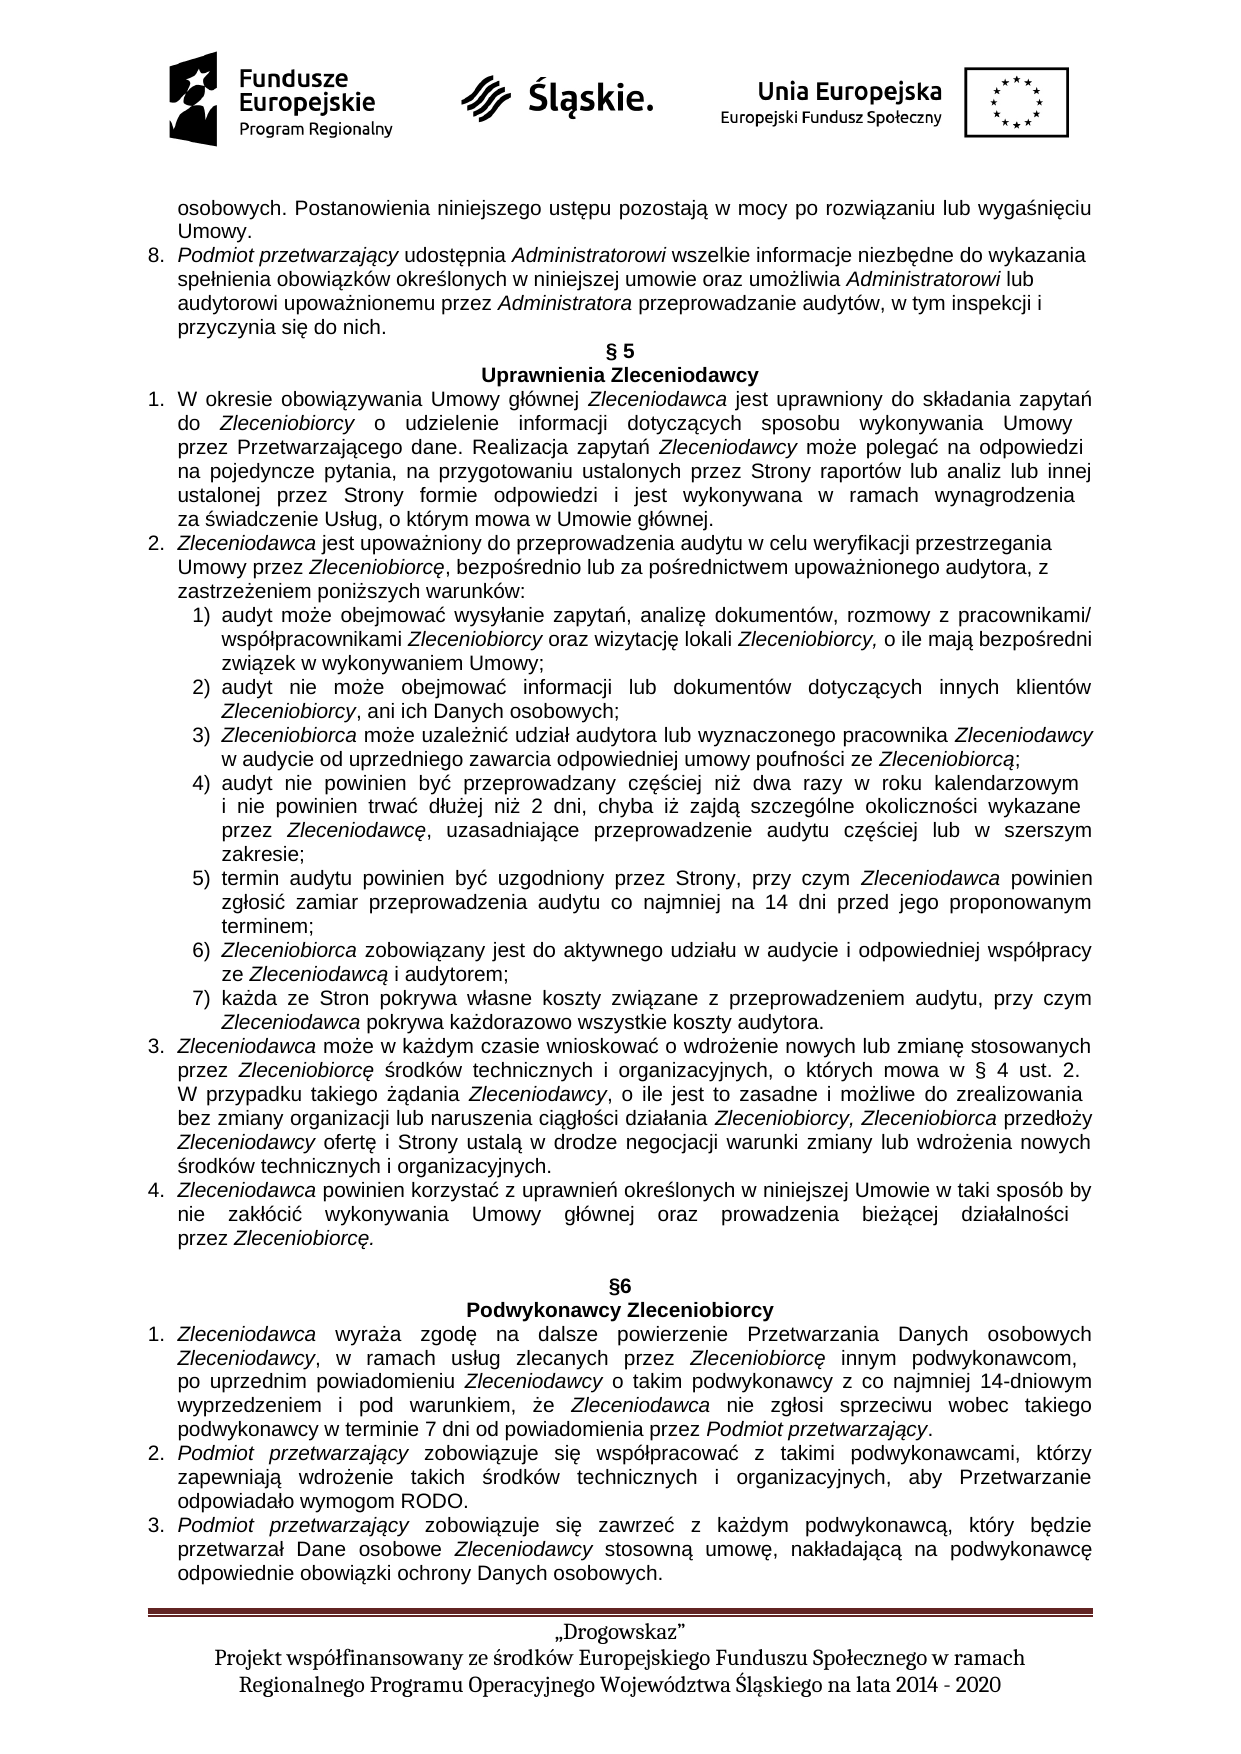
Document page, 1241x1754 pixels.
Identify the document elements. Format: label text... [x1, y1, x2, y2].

text Podwykonawcy Zleceniobiorcy [148, 1297, 1093, 1321]
list audyt nie powinien być przeprowadzany częściej niż dwa razy w roku kalendarzowym i nie powinien trwać dłużej niż 2 dni, chyba iż zajdą szczególne okoliczności wykazane przez Zleceniodawcę, uzasadniające przeprowadzenie audytu częściej lub w szerszym zakresie; [192, 770, 1093, 866]
list audyt nie może obejmować informacji lub dokumentów dotyczących innych klientów Zleceniobiorcy, ani ich Danych osobowych; [192, 674, 1093, 722]
list Podmiot przetwarzający zobowiązuje się zawrzeć z każdym podwykonawcą, który będzie przetwarzał Dane osobowe Zleceniodawcy stosowną umowę, nakładającą na podwykonawcę odpowiednie obowiązki ochrony Danych osobowych. [148, 1513, 1093, 1585]
list Zleceniobiorca zobowiązany jest do aktywnego udziału w audycie i odpowiedniej współpracy ze Zleceniodawcą i audytorem; [192, 938, 1093, 986]
list każda ze Stron pokrywa własne koszty związane z przeprowadzeniem audytu, przy czym Zleceniodawca pokrywa każdorazowo wszystkie koszty audytora. [192, 986, 1093, 1034]
list Podmiot przetwarzający zobowiązuje się współpracować z takimi podwykonawcami, którzy zapewniają wdrożenie takich środków technicznych i organizacyjnych, aby Przetwarzanie odpowiadało wymogom RODO. [148, 1441, 1093, 1513]
picture [147, 29, 1091, 168]
list W okresie obowiązywania Umowy głównej Zleceniodawca jest uprawniony do składania zapytań do Zleceniobiorcy o udzielenie informacji dotyczących sposobu wykonywania Umowy przez Przetwarzającego dane. Realizacja zapytań Zleceniodawcy może polegać na odpowiedzi na pojedyncze pytania, na przygotowaniu ustalonych przez Strony raportów lub analiz lub innej ustalonej przez Strony formie odpowiedzi i jest wykonywana w ramach wynagrodzenia za świadczenie Usług, o którym mowa w Umowie głównej. [148, 387, 1093, 531]
list termin audytu powinien być uzgodniony przez Strony, przy czym Zleceniodawca powinien zgłosić zamiar przeprowadzenia audytu co najmniej na 14 dni przed jego proponowanym terminem; [192, 866, 1093, 938]
list Zleceniodawca może w każdym czasie wnioskować o wdrożenie nowych lub zmianę stosowanych przez Zleceniobiorcę środków technicznych i organizacyjnych, o których mowa w § 4 ust. 2. W przypadku takiego żądania Zleceniodawcy, o ile jest to zasadne i możliwe do zrealizowania bez zmiany organizacji lub naruszenia ciągłości działania Zleceniobiorcy, Zleceniobiorca przedłoży Zleceniodawcy ofertę i Strony ustalą w drodze negocjacji warunki zmiany lub wdrożenia nowych środków technicznych i organizacyjnych. [148, 1034, 1093, 1178]
list Zleceniodawca wyraża zgodę na dalsze powierzenie Przetwarzania Danych osobowych Zleceniodawcy, w ramach usług zlecanych przez Zleceniobiorcę innym podwykonawcom, po uprzednim powiadomieniu Zleceniodawcy o takim podwykonawcy z co najmniej 14-dniowym wyprzedzeniem i pod warunkiem, że Zleceniodawca nie zgłosi sprzeciwu wobec takiego podwykonawcy w terminie 7 dni od powiadomienia przez Podmiot przetwarzający. [148, 1321, 1093, 1441]
list Podmiot przetwarzający udostępnia Administratorowi wszelkie informacje niezbędne do wykazania spełnienia obowiązków określonych w niniejszej umowie oraz umożliwia Administratorowi lub audytorowi upoważnionemu przez Administratora przeprowadzanie audytów, w tym inspekcji i przyczynia się do nich. [148, 243, 1093, 339]
text § 5 [148, 339, 1093, 363]
list Zleceniobiorca może uzależnić udział audytora lub wyznaczonego pracownika Zleceniodawcy w audycie od uprzedniego zawarcia odpowiedniej umowy poufności ze Zleceniobiorcą; [192, 722, 1093, 770]
text Uprawnienia Zleceniodawcy [148, 363, 1093, 387]
list Zleceniodawca jest upoważniony do przeprowadzenia audytu w celu weryfikacji przestrzegania Umowy przez Zleceniobiorcę, bezpośrednio lub za pośrednictwem upoważnionego audytora, z zastrzeżeniem poniższych warunków: [148, 531, 1093, 603]
list audyt może obejmować wysyłanie zapytań, analizę dokumentów, rozmowy z pracownikami/ współpracownikami Zleceniobiorcy oraz wizytację lokali Zleceniobiorcy, o ile mają bezpośredni związek w wykonywaniem Umowy; [192, 603, 1093, 674]
text §6 [148, 1273, 1093, 1297]
list Zleceniodawca powinien korzystać z uprawnień określonych w niniejszej Umowie w taki sposób by nie zakłócić wykonywania Umowy głównej oraz prowadzenia bieżącej działalności przez Zleceniobiorcę. [148, 1178, 1093, 1249]
